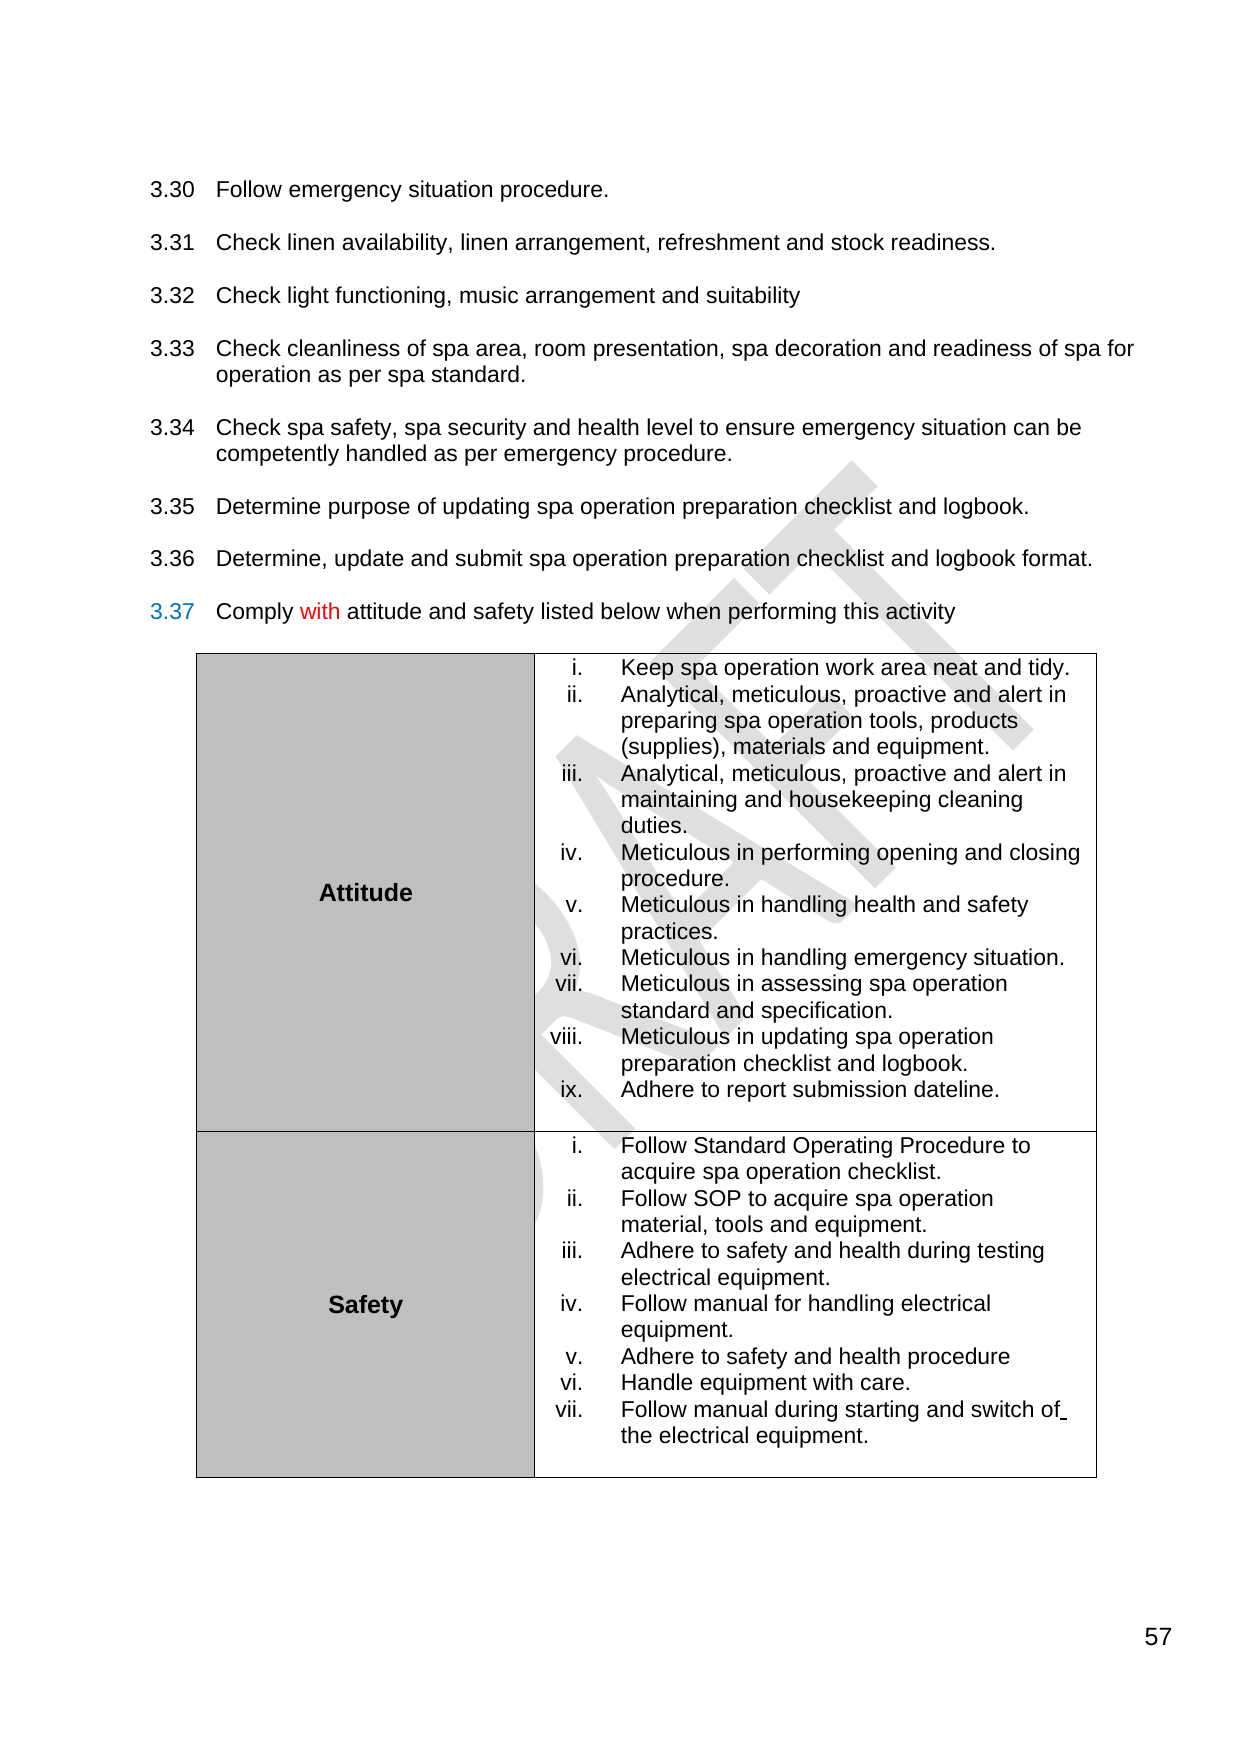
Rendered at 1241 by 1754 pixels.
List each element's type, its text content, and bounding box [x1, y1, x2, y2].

list Determine, update and submit spa operation preparation checklist and logbook format. [150, 545, 1172, 572]
table_header Keep spa operation work area neat and tidy. Analytical, meticulous, proactive and alert in preparing spa operation tools, products (supplies), materials and equipment. Analytical, meticulous, proactive and alert in maintaining and housekeeping cleaning duties. Meticulous in performing opening and closing procedure. Meticulous in handling health and safety practices. Meticulous in handling emergency situation. Meticulous in assessing spa operation standard and specification. Meticulous in updating spa operation preparation checklist and logbook. Adhere to report submission dateline. [535, 654, 1096, 1131]
list Check cleanliness of spa area, room presentation, spa decoration and readiness of spa for operation as per spa standard. [150, 334, 1172, 387]
table_header Attitude [197, 654, 534, 1131]
list Comply with attitude and safety listed below when performing this activity [150, 598, 1172, 624]
list Check spa safety, spa security and health level to ensure emergency situation can be competently handled as per emergency procedure. [150, 413, 1172, 466]
list Determine purpose of updating spa operation preparation checklist and logbook. [150, 493, 1172, 519]
table_cell Safety [197, 1132, 534, 1477]
list Follow emergency situation procedure. [150, 176, 1172, 203]
list Check linen availability, linen arrangement, refreshment and stock readiness. [150, 229, 1172, 255]
list Check light functioning, music arrangement and suitability [150, 282, 1172, 308]
table_cell Follow Standard Operating Procedure to acquire spa operation checklist. Follow SOP to acquire spa operation material, tools and equipment. Adhere to safety and health during testing electrical equipment. Follow manual for handling electrical equipment. Adhere to safety and health procedure Handle equipment with care. Follow manual during starting and switch of the electrical equipment. [535, 1132, 1096, 1477]
